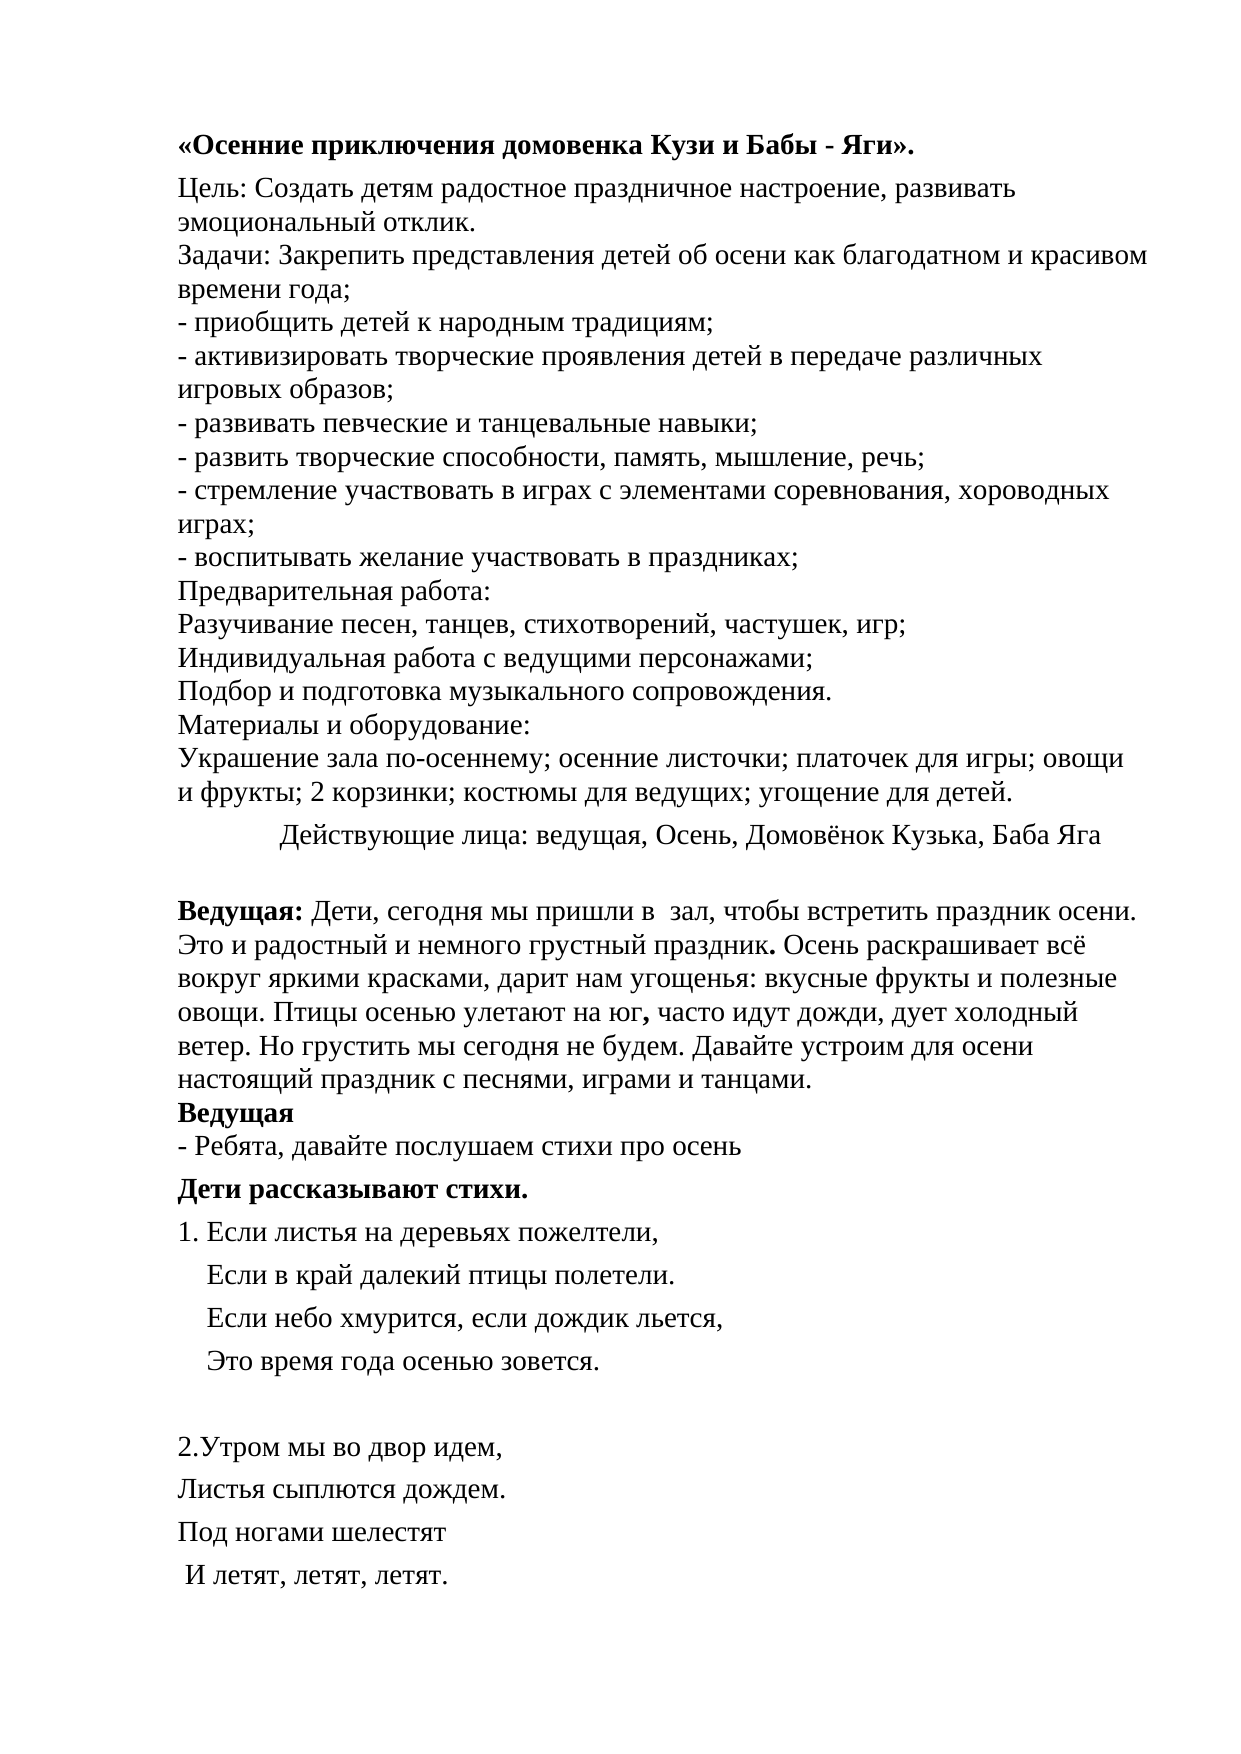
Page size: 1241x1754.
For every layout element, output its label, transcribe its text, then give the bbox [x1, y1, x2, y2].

text «Осенние приключения домовенка Кузи и Бабы - Яги». [177, 127, 1152, 161]
text Действующие лица: ведущая, Осень, Домовёнок Кузька, Баба Яга [177, 817, 1152, 851]
text Дети рассказывают стихи. [177, 1171, 1152, 1205]
text Ведущая: Дети, сегодня мы пришли в зал, чтобы встретить праздник осени. Это и радостный и немного грустный праздник. Осень раскрашивает всё вокруг яркими красками, дарит нам угощенья: вкусные фрукты и полезные овощи. Птицы осенью улетают на юг, часто идут дожди, дует холодный ветер. Но грустить мы сегодня не будем. Давайте устроим для осени настоящий праздник с песнями, играми и танцами. [177, 893, 1152, 1095]
text Ведущая [177, 1095, 1152, 1128]
text 1. Если листья на деревьях пожелтели, [177, 1214, 1152, 1248]
text - Ребята, давайте послушаем стихи про осень [177, 1128, 1152, 1162]
text Под ногами шелестят [177, 1514, 1152, 1548]
text Это время года осенью зовется. [177, 1343, 1152, 1376]
text Листья сыплются дождем. [177, 1472, 1152, 1505]
text Цель: Создать детям радостное праздничное настроение, развивать эмоциональный отклик. Задачи: Закрепить представления детей об осени как благодатном и красивом времени года; - приобщить детей к народным традициям; - активизировать творческие проявления детей в передаче различных игровых образов; - развивать певческие и танцевальные навыки; - развить творческие способности, память, мышление, речь; [177, 170, 1152, 472]
text Если небо хмурится, если дождик льется, [177, 1300, 1152, 1333]
text Если в край далекий птицы полетели. [177, 1257, 1152, 1291]
text И летят, летят, летят. [177, 1557, 1152, 1591]
text - стремление участвовать в играх с элементами соревнования, хороводных играх; - воспитывать желание участвовать в праздниках; Предварительная работа: Разучивание песен, танцев, стихотворений, частушек, игр; Индивидуальная работа с ведущими персонажами; Подбор и подготовка музыкального сопровождения. Материалы и оборудование: Украшение зала по-осеннему; осенние листочки; платочек для игры; овощи и фрукты; 2 корзинки; костюмы для ведущих; угощение для детей. [177, 472, 1152, 808]
text 2.Утром мы во двор идем, [177, 1429, 1152, 1462]
